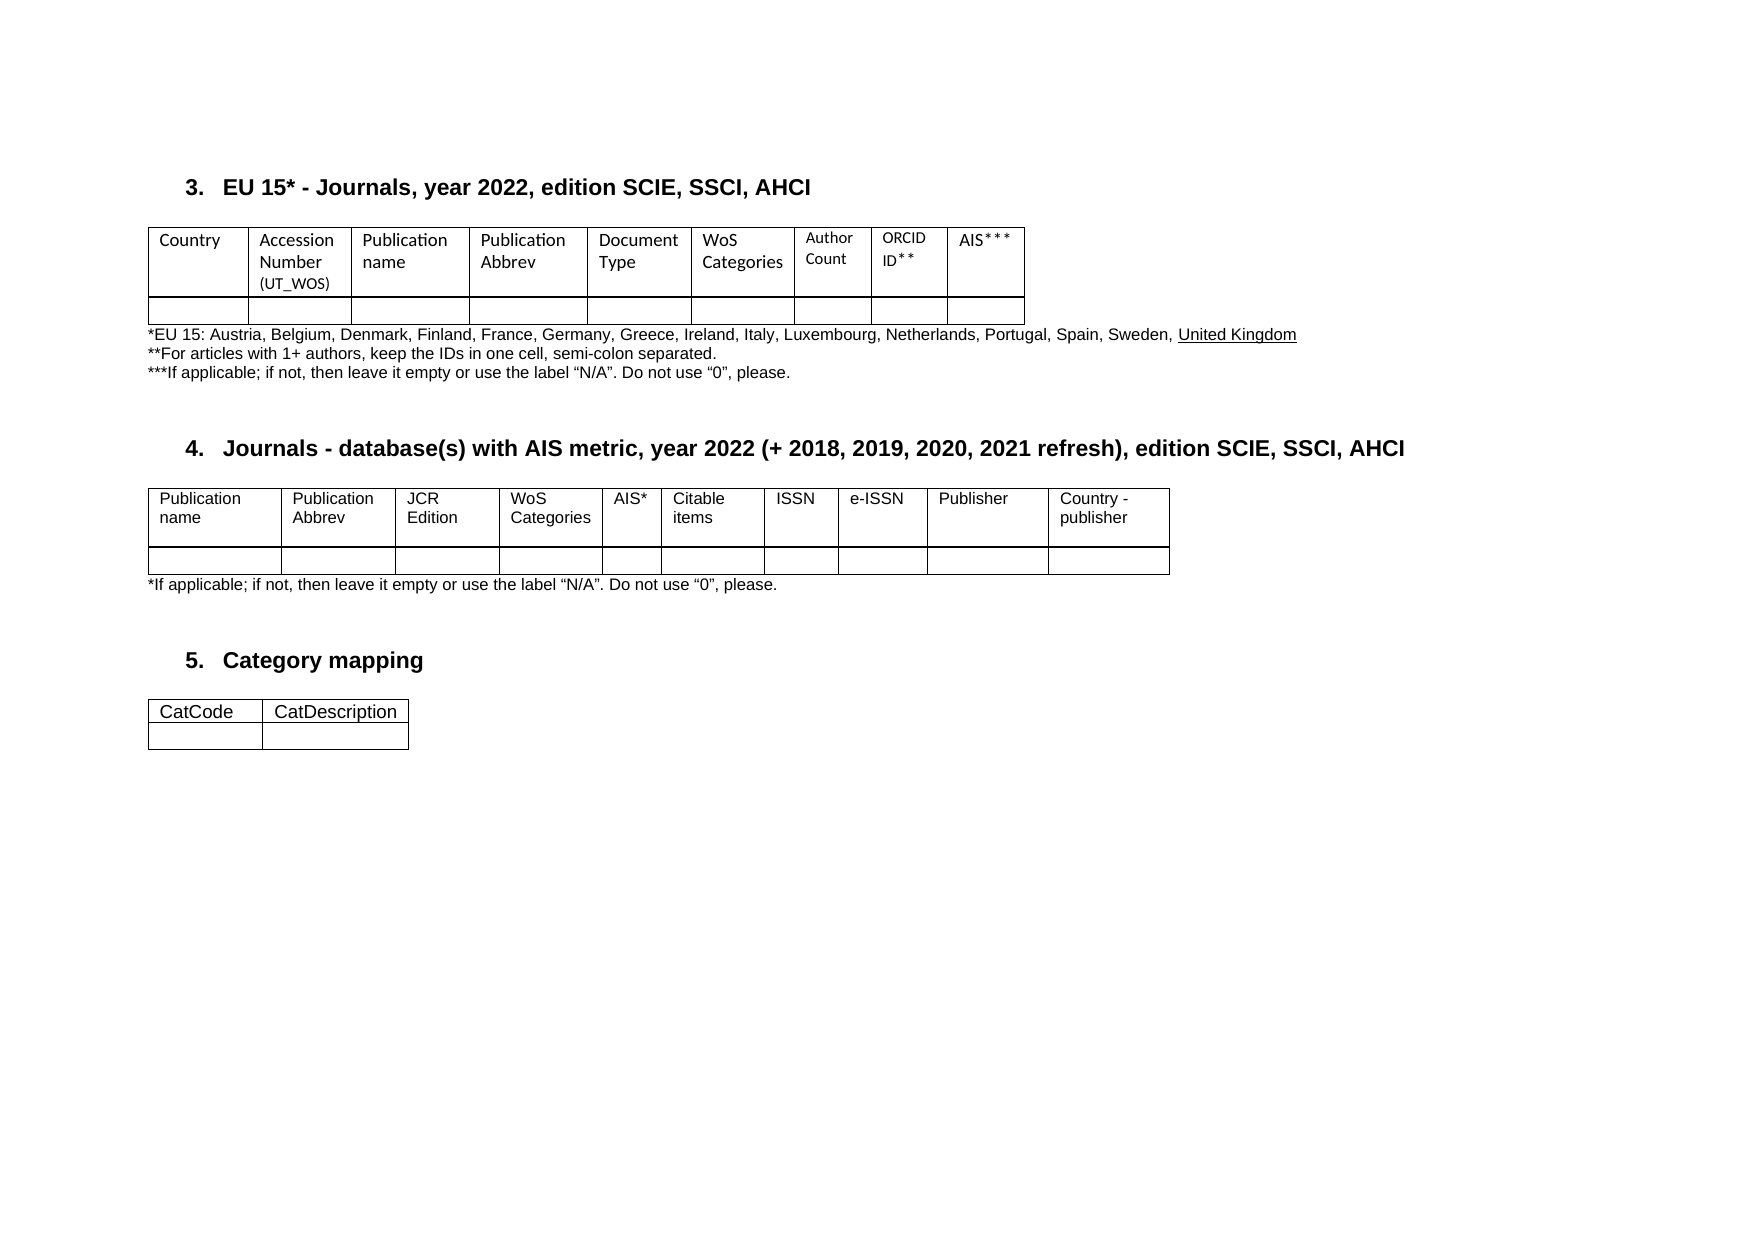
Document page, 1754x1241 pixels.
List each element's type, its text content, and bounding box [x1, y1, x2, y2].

list Journals - database(s) with AIS metric, year 2022 (+ 2018, 2019, 2020, 2021 refresh), edition SCIE, SSCI, AHCI [185, 435, 1606, 461]
table_cell [795, 298, 871, 324]
table_cell [839, 548, 927, 574]
text *If applicable; if not, then leave it empty or use the label “N/A”. Do not use “0”, please. [148, 575, 1606, 594]
table_header Accession Number (UT_WOS) [249, 228, 351, 296]
table_cell [149, 723, 262, 749]
table_header Citable items [662, 489, 764, 546]
table_header Country - publisher [1049, 489, 1169, 546]
table_header JCR Edition [396, 489, 499, 546]
table_header ISSN [765, 489, 838, 546]
table_header AIS* [603, 489, 661, 546]
table_header CatCode [149, 700, 262, 722]
table_header Publisher [928, 489, 1048, 546]
table_cell [263, 723, 408, 749]
table_header CatDescription [263, 700, 408, 722]
list EU 15* - Journals, year 2022, edition SCIE, SSCI, AHCI [185, 174, 1606, 200]
table_cell [662, 548, 764, 574]
table_cell [249, 298, 351, 324]
table_cell [872, 298, 947, 324]
table_header WoS Categories [500, 489, 602, 546]
table_header e-ISSN [839, 489, 927, 546]
table_header Country [149, 228, 248, 296]
table_cell [603, 548, 661, 574]
table_cell [588, 298, 691, 324]
table_header Publication Abbrev [470, 228, 587, 296]
table_header Publication name [149, 489, 281, 546]
text ***If applicable; if not, then leave it empty or use the label “N/A”. Do not use “0”, please. [148, 363, 1606, 382]
table_cell [352, 298, 469, 324]
text **For articles with 1+ authors, keep the IDs in one cell, semi-colon separated. [148, 344, 1606, 363]
list Category mapping [185, 647, 1606, 673]
table_cell [470, 298, 587, 324]
table_cell [282, 548, 395, 574]
table_cell [948, 298, 1024, 324]
table_cell [1049, 548, 1169, 574]
table_header Document Type [588, 228, 691, 296]
table_header WoS Categories [692, 228, 794, 296]
text *EU 15: Austria, Belgium, Denmark, Finland, France, Germany, Greece, Ireland, Italy, Luxembourg, Netherlands, Portugal, Spain, Sweden, United Kingdom [148, 325, 1606, 344]
table_header Author Count [795, 228, 871, 296]
table_cell [149, 298, 248, 324]
table_cell [500, 548, 602, 574]
table_header Publication name [352, 228, 469, 296]
table_header Publication Abbrev [282, 489, 395, 546]
table_header ORCID ID** [872, 228, 947, 296]
table_cell [396, 548, 499, 574]
table_cell [765, 548, 838, 574]
table_cell [928, 548, 1048, 574]
table_cell [149, 548, 281, 574]
table_header AIS*** [948, 228, 1024, 296]
table_cell [692, 298, 794, 324]
